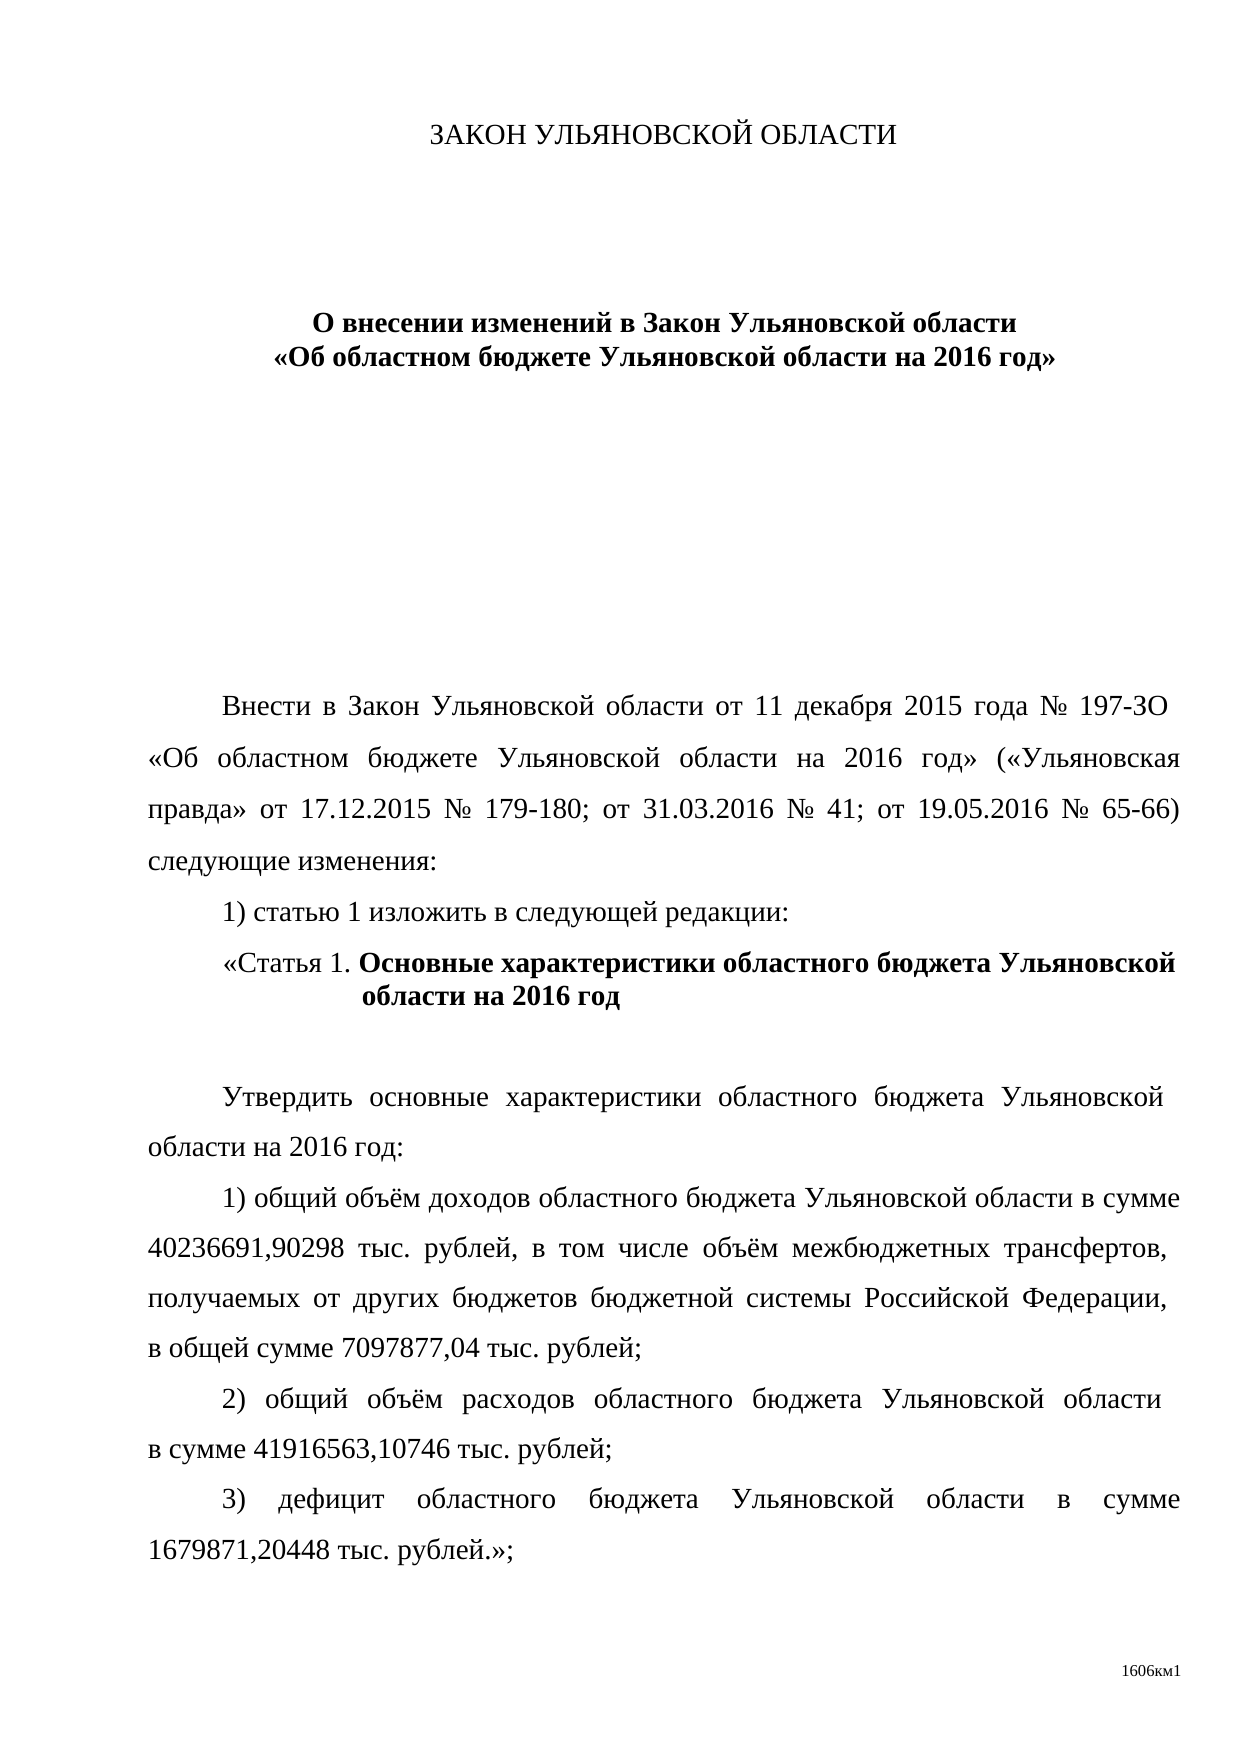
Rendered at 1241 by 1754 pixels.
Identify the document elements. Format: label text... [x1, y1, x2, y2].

text Утвердить основные характеристики областного бюджета Ульяновской области на 2016 год: [148, 1079, 1181, 1163]
text Внести в Закон Ульяновской области от 11 декабря 2015 года № 197-ЗО «Об областном бюджете Ульяновской области на 2016 год» («Ульяновская правда» от 17.12.2015 № 179-180; от 31.03.2016 № 41; от 19.05.2016 № 65-66) следующие изменения: [148, 688, 1181, 877]
text 3) дефицит областного бюджета Ульяновской области в сумме 1679871,20448 тыс. рублей.»; [148, 1482, 1181, 1565]
text ЗАКОН УЛЬЯНОВСКОЙ ОБЛАСТИ [148, 118, 1179, 151]
text 1) статью 1 изложить в следующей редакции: [148, 894, 1181, 928]
text 2) общий объём расходов областного бюджета Ульяновской области в сумме 41916563,10746 тыс. рублей; [148, 1381, 1181, 1465]
subtitle «Статья 1. Основные характеристики областного бюджета Ульяновской [148, 945, 1181, 978]
text 1) общий объём доходов областного бюджета Ульяновской области в сумме 40236691,90298 тыс. рублей, в том числе объём межбюджетных трансфертов, получаемых от других бюджетов бюджетной системы Российской Федерации, в общей сумме 7097877,04 тыс. рублей; [148, 1180, 1181, 1364]
subtitle «Об областном бюджете Ульяновской области на 2016 год» [148, 339, 1181, 373]
subtitle области на 2016 год [148, 978, 1181, 1012]
subtitle О внесении изменений в Закон Ульяновской области [148, 306, 1181, 339]
